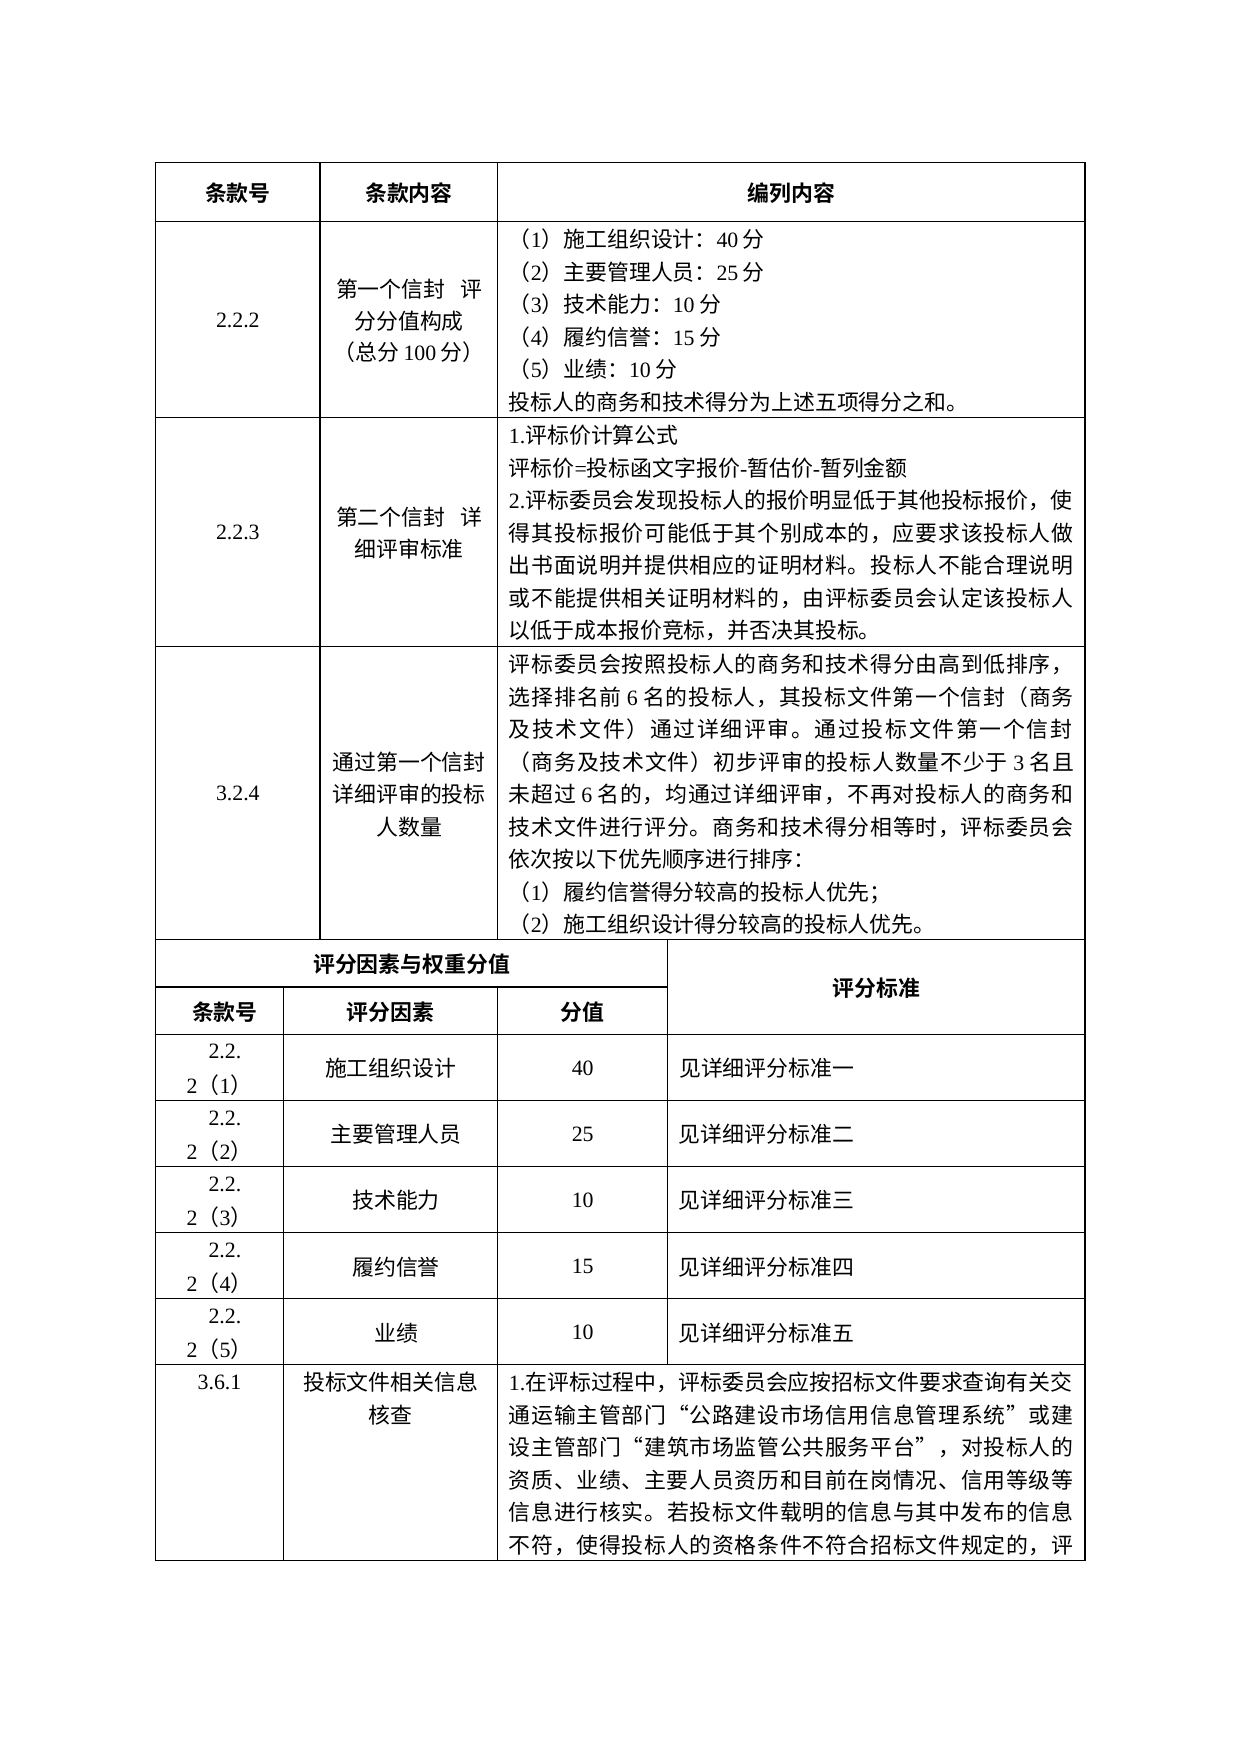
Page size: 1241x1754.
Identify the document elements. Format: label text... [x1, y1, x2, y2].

table_cell 评分因素 [284, 988, 497, 1034]
table_cell 评标委员会按照投标人的商务和技术得分由高到低排序，选择排名前6名的投标人，其投标文件第一个信封（商务及技术文件）通过详细评审。通过投标文件第一个信封（商务及技术文件）初步评审的投标人数量不少于3名且未超过6名的，均通过详细评审，不再对投标人的商务和技术文件进行评分。商务和技术得分相等时，评标委员会依次按以下优先顺序进行排序： （1）履约信誉得分较高的投标人优先； （2）施工组织设计得分较高的投标人优先。 [498, 647, 1084, 939]
table_cell 3.2.4 [156, 647, 319, 939]
table_cell 编列内容 [498, 163, 1084, 221]
table_cell 1.评标价计算公式 评标价=投标函文字报价-暂估价-暂列金额 2.评标委员会发现投标人的报价明显低于其他投标报价，使得其投标报价可能低于其个别成本的，应要求该投标人做出书面说明并提供相应的证明材料。投标人不能合理说明或不能提供相关证明材料的，由评标委员会认定该投标人以低于成本报价竞标，并否决其投标。 [498, 418, 1084, 646]
table_cell 评分标准 [668, 940, 1084, 1034]
table_cell 第二个信封 详细评审标准 [321, 418, 497, 646]
table_cell 见详细评分标准三 [668, 1167, 1084, 1232]
table_cell 25 [498, 1101, 667, 1166]
table_cell 条款内容 [321, 163, 497, 221]
table_cell 分值 [498, 988, 667, 1034]
table_cell 见详细评分标准四 [668, 1233, 1084, 1298]
table_cell 3.6.1 [156, 1365, 283, 1560]
table_cell 15 [498, 1233, 667, 1298]
table_cell 通过第一个信封详细评审的投标人数量 [321, 647, 497, 939]
table_cell 主要管理人员 [284, 1101, 497, 1166]
table_cell 见详细评分标准二 [668, 1101, 1084, 1166]
table_cell 2.2.2（2） [156, 1101, 283, 1166]
table_cell 2.2.3 [156, 418, 319, 646]
table_cell 2.2.2（5） [156, 1299, 283, 1364]
table_cell 业绩 [284, 1299, 497, 1364]
table_cell 条款号 [156, 163, 319, 221]
table_cell 投标文件相关信息核查 [284, 1365, 497, 1560]
table_cell 2.2.2（1） [156, 1035, 283, 1100]
table_cell 施工组织设计 [284, 1035, 497, 1100]
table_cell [498, 1365, 1084, 1560]
table_cell 条款号 [156, 988, 283, 1034]
table_cell 评分因素与权重分值 [156, 940, 667, 986]
table_cell 2.2.2 [156, 222, 319, 417]
table_cell 履约信誉 [284, 1233, 497, 1298]
table_cell 第一个信封 评分分值构成 （总分100分） [321, 222, 497, 417]
table_cell （1）施工组织设计：40分 （2）主要管理人员：25分 （3）技术能力：10分 （4）履约信誉：15分 （5）业绩：10分 投标人的商务和技术得分为上述五项得分之和。 [498, 222, 1084, 417]
table_cell 技术能力 [284, 1167, 497, 1232]
table_cell 2.2.2（4） [156, 1233, 283, 1298]
table_cell 10 [498, 1299, 667, 1364]
table_cell 见详细评分标准五 [668, 1299, 1084, 1364]
table_cell 10 [498, 1167, 667, 1232]
table_cell 40 [498, 1035, 667, 1100]
table_cell 见详细评分标准一 [668, 1035, 1084, 1100]
table_cell 2.2.2（3） [156, 1167, 283, 1232]
